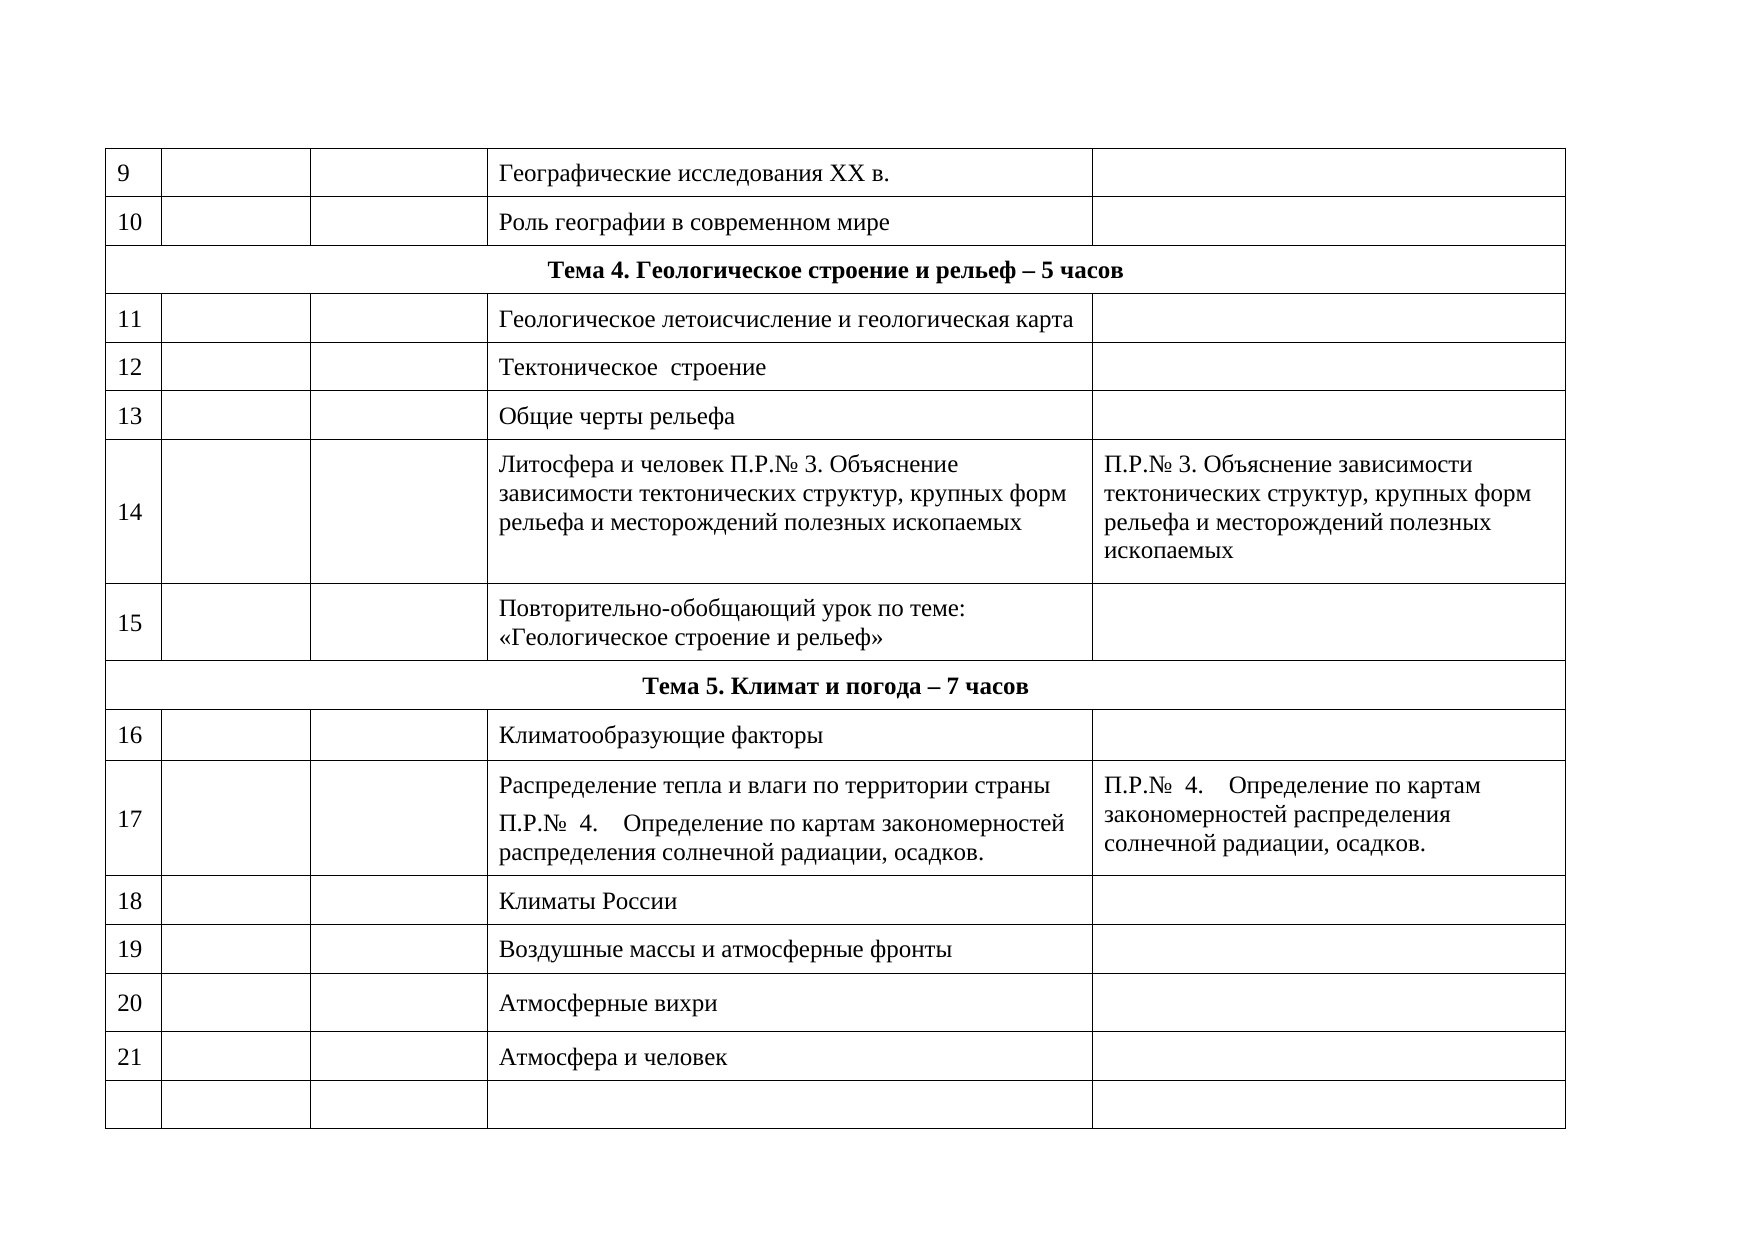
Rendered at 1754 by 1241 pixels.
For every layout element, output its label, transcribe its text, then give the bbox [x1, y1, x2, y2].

table_cell [311, 149, 487, 196]
table_cell [1093, 1081, 1565, 1128]
table_cell [488, 1081, 1092, 1128]
table_cell [311, 584, 487, 660]
table_cell [311, 1032, 487, 1080]
table_cell 20 [106, 974, 161, 1031]
table_cell [162, 391, 310, 439]
table_cell 9 [106, 149, 161, 196]
table_cell 19 [106, 925, 161, 972]
table_cell [311, 294, 487, 342]
table_cell [162, 974, 310, 1031]
table_cell [162, 710, 310, 760]
table_cell Тектоническое строение [488, 343, 1092, 390]
table_cell [1093, 584, 1565, 660]
table_cell [311, 710, 487, 760]
table_cell [162, 343, 310, 390]
table_cell [162, 876, 310, 924]
table_cell Общие черты рельефа [488, 391, 1092, 439]
table_cell [311, 1081, 487, 1128]
table_cell Распределение тепла и влаги по территории страны П.Р.№ 4. Определение по картам закономерностей распределения солнечной радиации, осадков. [488, 761, 1092, 875]
table_cell [1093, 974, 1565, 1031]
table_cell 14 [106, 440, 161, 583]
table_cell Климатообразующие факторы [488, 710, 1092, 760]
table_cell 15 [106, 584, 161, 660]
table_cell [311, 391, 487, 439]
table_cell [311, 440, 487, 583]
table_cell 18 [106, 876, 161, 924]
table_cell [162, 197, 310, 245]
table_cell [106, 1081, 161, 1128]
table_cell [162, 294, 310, 342]
table_cell Повторительно-обобщающий урок по теме: «Геологическое строение и рельеф» [488, 584, 1092, 660]
table_cell [1093, 1032, 1565, 1080]
table_cell П.Р.№ 4. Определение по картам закономерностей распределения солнечной радиации, осадков. [1093, 761, 1565, 875]
table_cell 11 [106, 294, 161, 342]
table_cell [1093, 294, 1565, 342]
table_cell [311, 343, 487, 390]
table_cell Географические исследования ХХ в. [488, 149, 1092, 196]
table_cell 16 [106, 710, 161, 760]
table_cell 21 [106, 1032, 161, 1080]
table_cell [162, 149, 310, 196]
table_cell [162, 925, 310, 972]
table_cell [1093, 876, 1565, 924]
table_cell 10 [106, 197, 161, 245]
table_cell Тема 5. Климат и погода – 7 часов [106, 661, 1565, 709]
table_cell [1093, 197, 1565, 245]
table_cell [162, 1032, 310, 1080]
table_cell Атмосферные вихри [488, 974, 1092, 1031]
table_cell [162, 1081, 310, 1128]
table_cell [311, 974, 487, 1031]
table_cell П.Р.№ 3. Объяснение зависимости тектонических структур, крупных форм рельефа и месторождений полезных ископаемых [1093, 440, 1565, 583]
table_cell [311, 197, 487, 245]
table_cell [162, 584, 310, 660]
table_cell Климаты России [488, 876, 1092, 924]
table_cell Роль географии в современном мире [488, 197, 1092, 245]
table_cell Геологическое летоисчисление и геологическая карта [488, 294, 1092, 342]
table_cell 17 [106, 761, 161, 875]
table_cell [162, 440, 310, 583]
table_cell [311, 925, 487, 972]
table_cell [1093, 925, 1565, 972]
table_cell 13 [106, 391, 161, 439]
table_cell Литосфера и человек П.Р.№ 3. Объяснение зависимости тектонических структур, крупных форм рельефа и месторождений полезных ископаемых [488, 440, 1092, 583]
table_cell [311, 876, 487, 924]
table_cell [162, 761, 310, 875]
table_cell Воздушные массы и атмосферные фронты [488, 925, 1092, 972]
table_cell Атмосфера и человек [488, 1032, 1092, 1080]
table_cell 12 [106, 343, 161, 390]
table_cell [1093, 149, 1565, 196]
table_cell [1093, 391, 1565, 439]
table_cell [311, 761, 487, 875]
table_cell [1093, 710, 1565, 760]
table_cell [1093, 343, 1565, 390]
table_cell Тема 4. Геологическое строение и рельеф – 5 часов [106, 246, 1565, 293]
